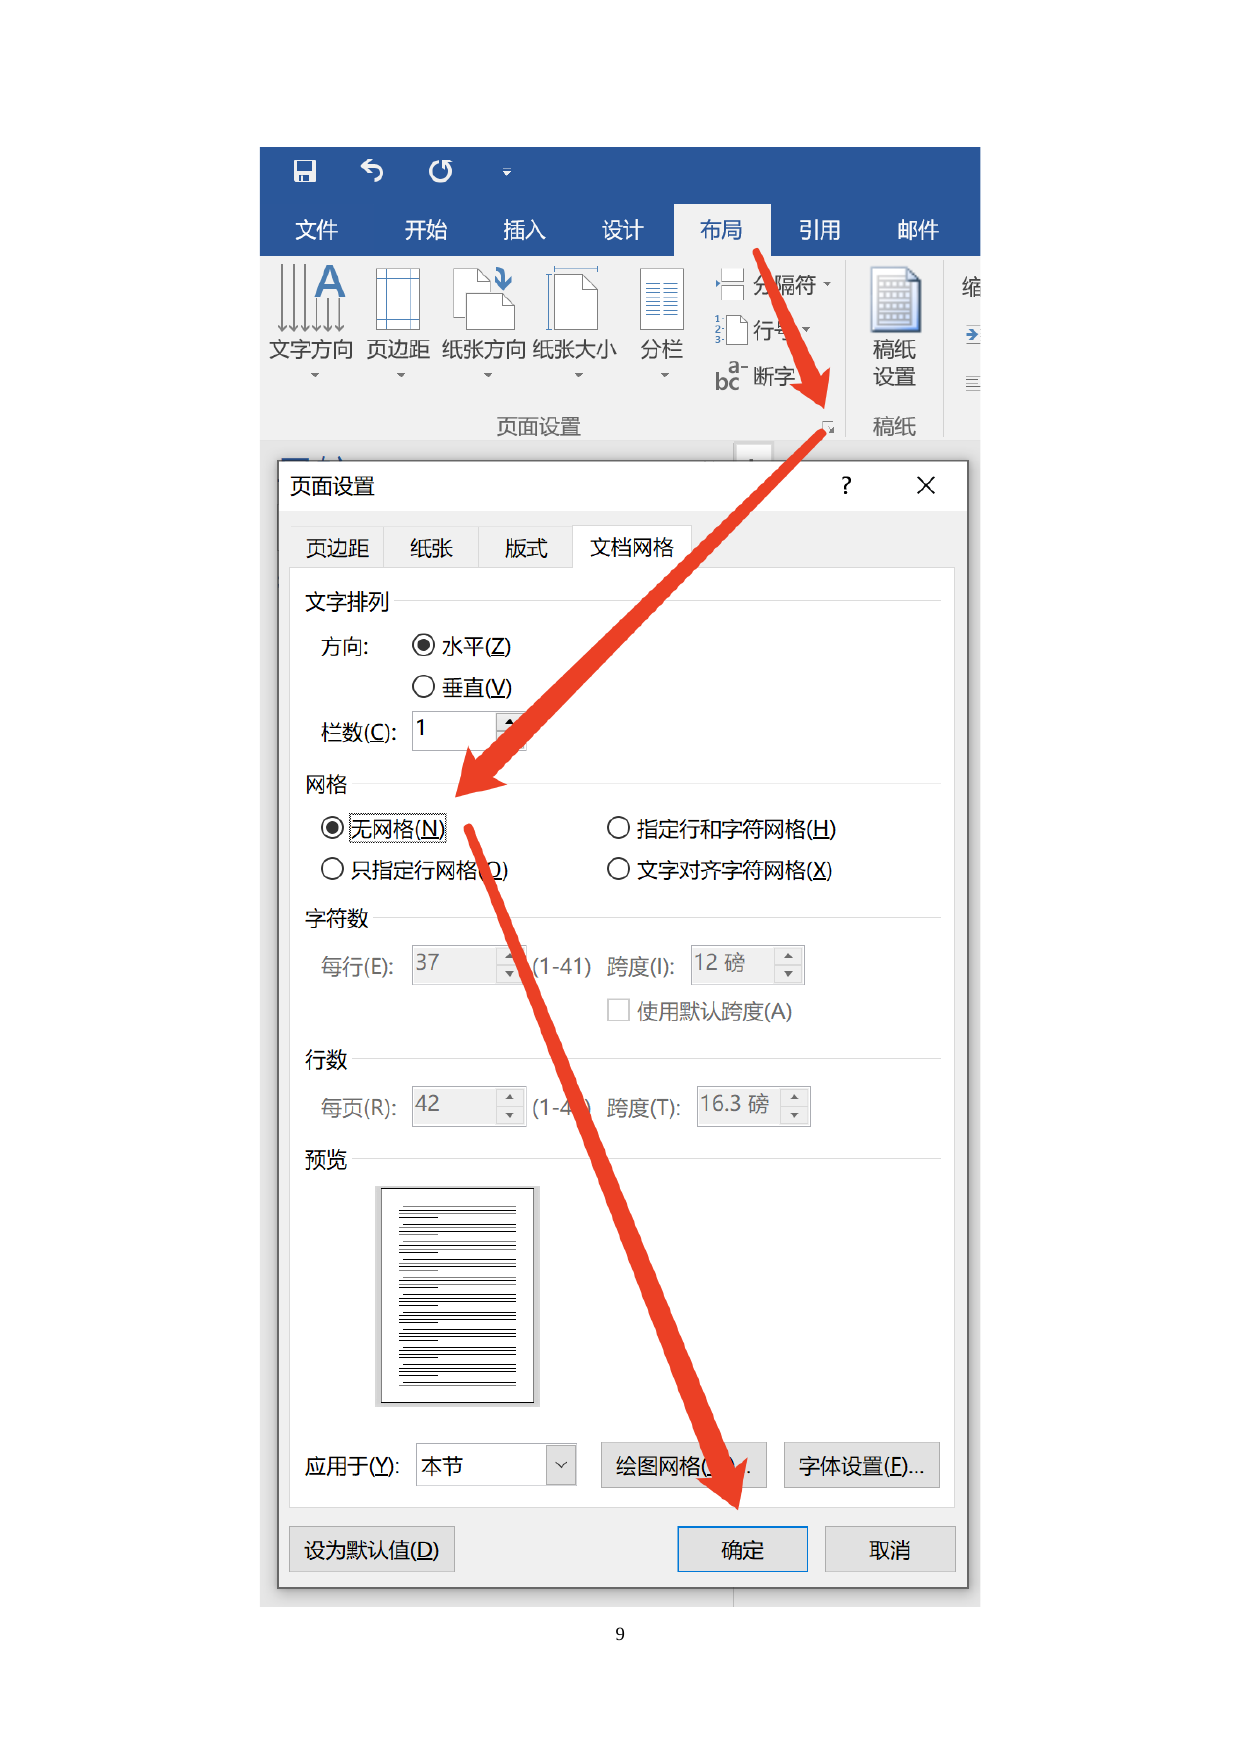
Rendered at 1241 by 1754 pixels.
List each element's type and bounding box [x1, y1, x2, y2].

picture [259, 147, 981, 1607]
